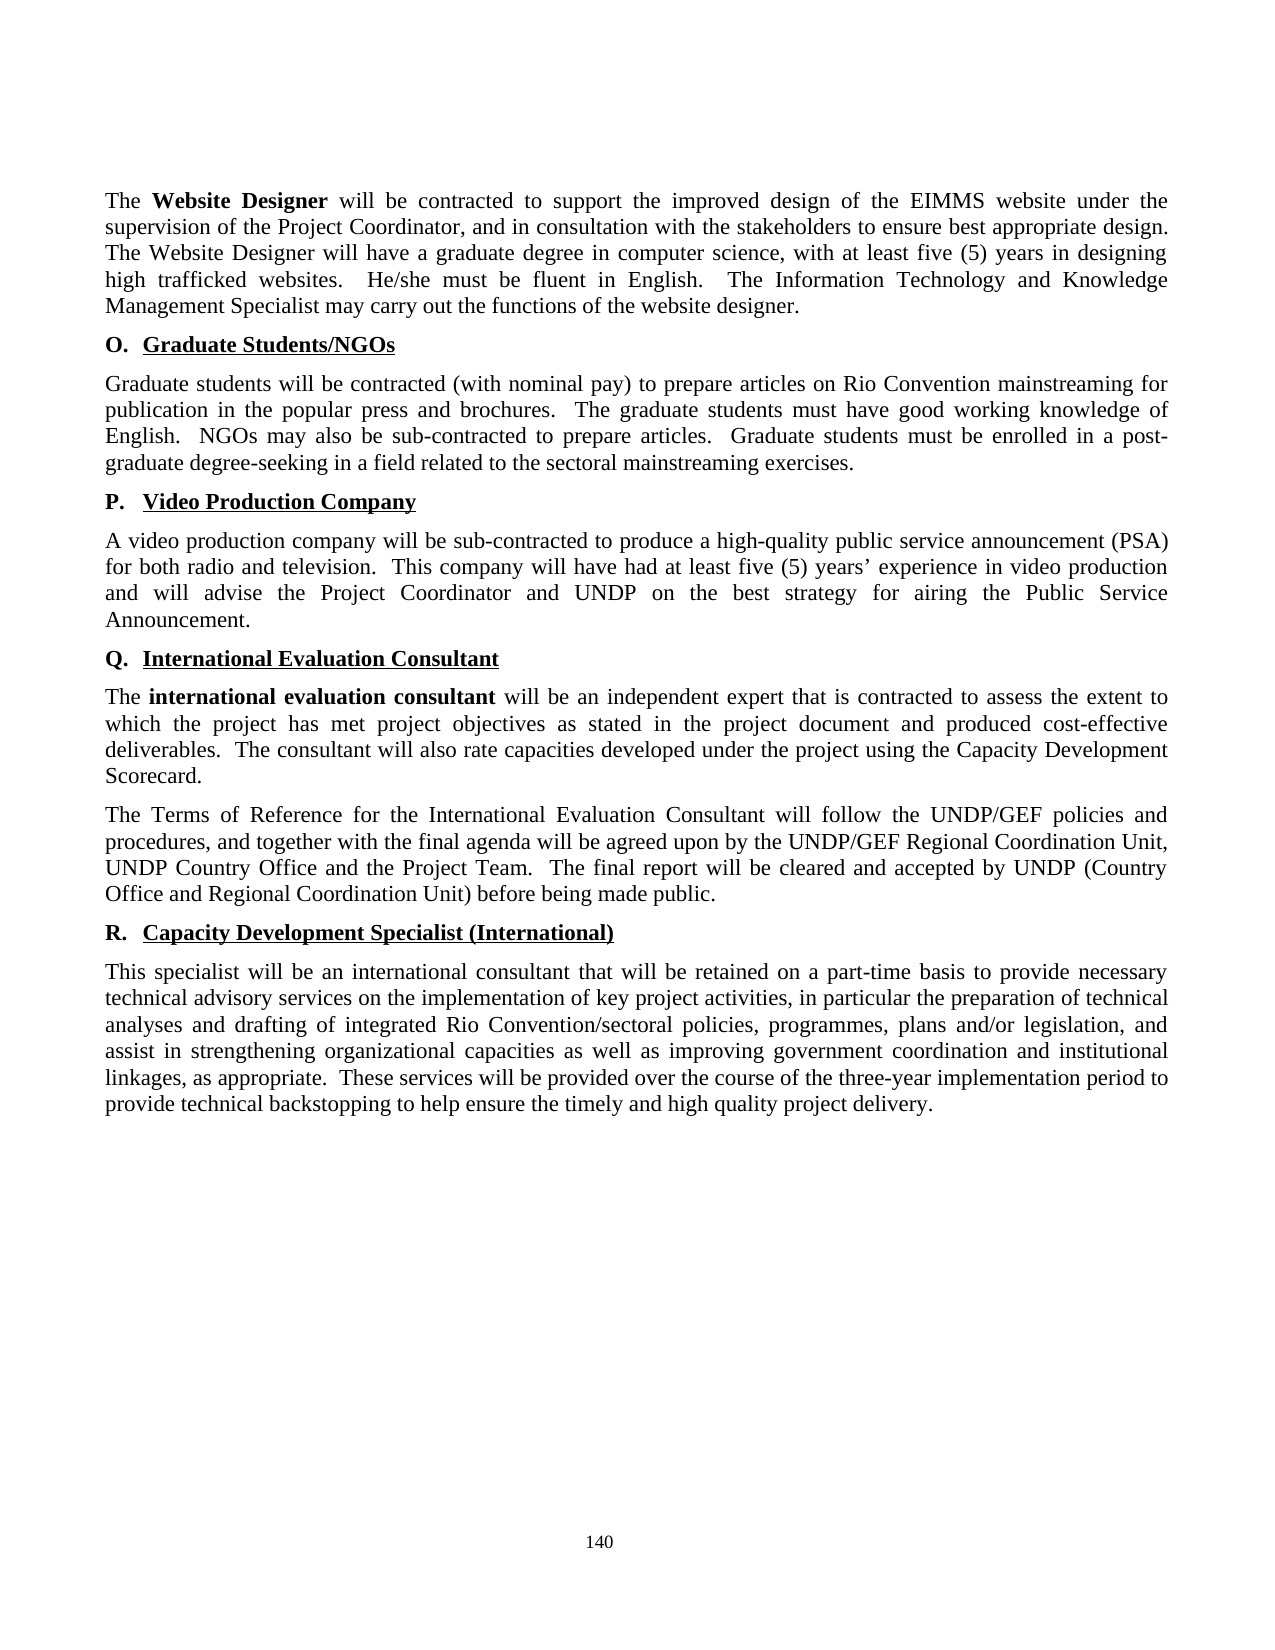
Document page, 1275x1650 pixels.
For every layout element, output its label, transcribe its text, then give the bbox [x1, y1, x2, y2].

text A video production company will be sub-contracted to produce a high-quality public service announcement (PSA) for both radio and television. This company will have had at least five (5) years’ experience in video production and will advise the Project Coordinator and UNDP on the best strategy for airing the Public Service Announcement. [105, 527, 1170, 632]
list Video Production Company [105, 488, 1170, 514]
text This specialist will be an international consultant that will be retained on a part-time basis to provide necessary technical advisory services on the implementation of key project activities, in particular the preparation of technical analyses and drafting of integrated Rio Convention/sectoral policies, programmes, plans and/or legislation, and assist in strengthening organizational capacities as well as improving government coordination and institutional linkages, as appropriate. These services will be provided over the course of the three-year implementation period to provide technical backstopping to help ensure the timely and high quality project delivery. [105, 958, 1170, 1116]
list Capacity Development Specialist (International) [105, 919, 1170, 946]
list International Evaluation Consultant [105, 644, 1170, 671]
list Graduate Students/NGOs [105, 331, 1170, 357]
text The Terms of Reference for the International Evaluation Consultant will follow the UNDP/GEF policies and procedures, and together with the final agenda will be agreed upon by the UNDP/GEF Regional Coordination Unit, UNDP Country Office and the Project Team. The final report will be cleared and accepted by UNDP (Country Office and Regional Coordination Unit) before being made public. [105, 801, 1170, 907]
text Graduate students will be contracted (with nominal pay) to prepare articles on Rio Convention mainstreaming for publication in the popular press and brochures. The graduate students must have good working knowledge of English. NGOs may also be sub-contracted to prepare articles. Graduate students must be enrolled in a post-graduate degree-seeking in a field related to the sectoral mainstreaming exercises. [105, 370, 1170, 475]
text The Website Designer will be contracted to support the improved design of the EIMMS website under the supervision of the Project Coordinator, and in consultation with the stakeholders to ensure best appropriate design. The Website Designer will have a graduate degree in computer science, with at least five (5) years in designing high trafficked websites. He/she must be fluent in English. The Information Technology and Knowledge Management Specialist may carry out the functions of the website designer. [105, 187, 1170, 318]
text The international evaluation consultant will be an independent expert that is contracted to assess the extent to which the project has met project objectives as stated in the project document and produced cost-effective deliverables. The consultant will also rate capacities developed under the project using the Capacity Development Scorecard. [105, 683, 1170, 789]
